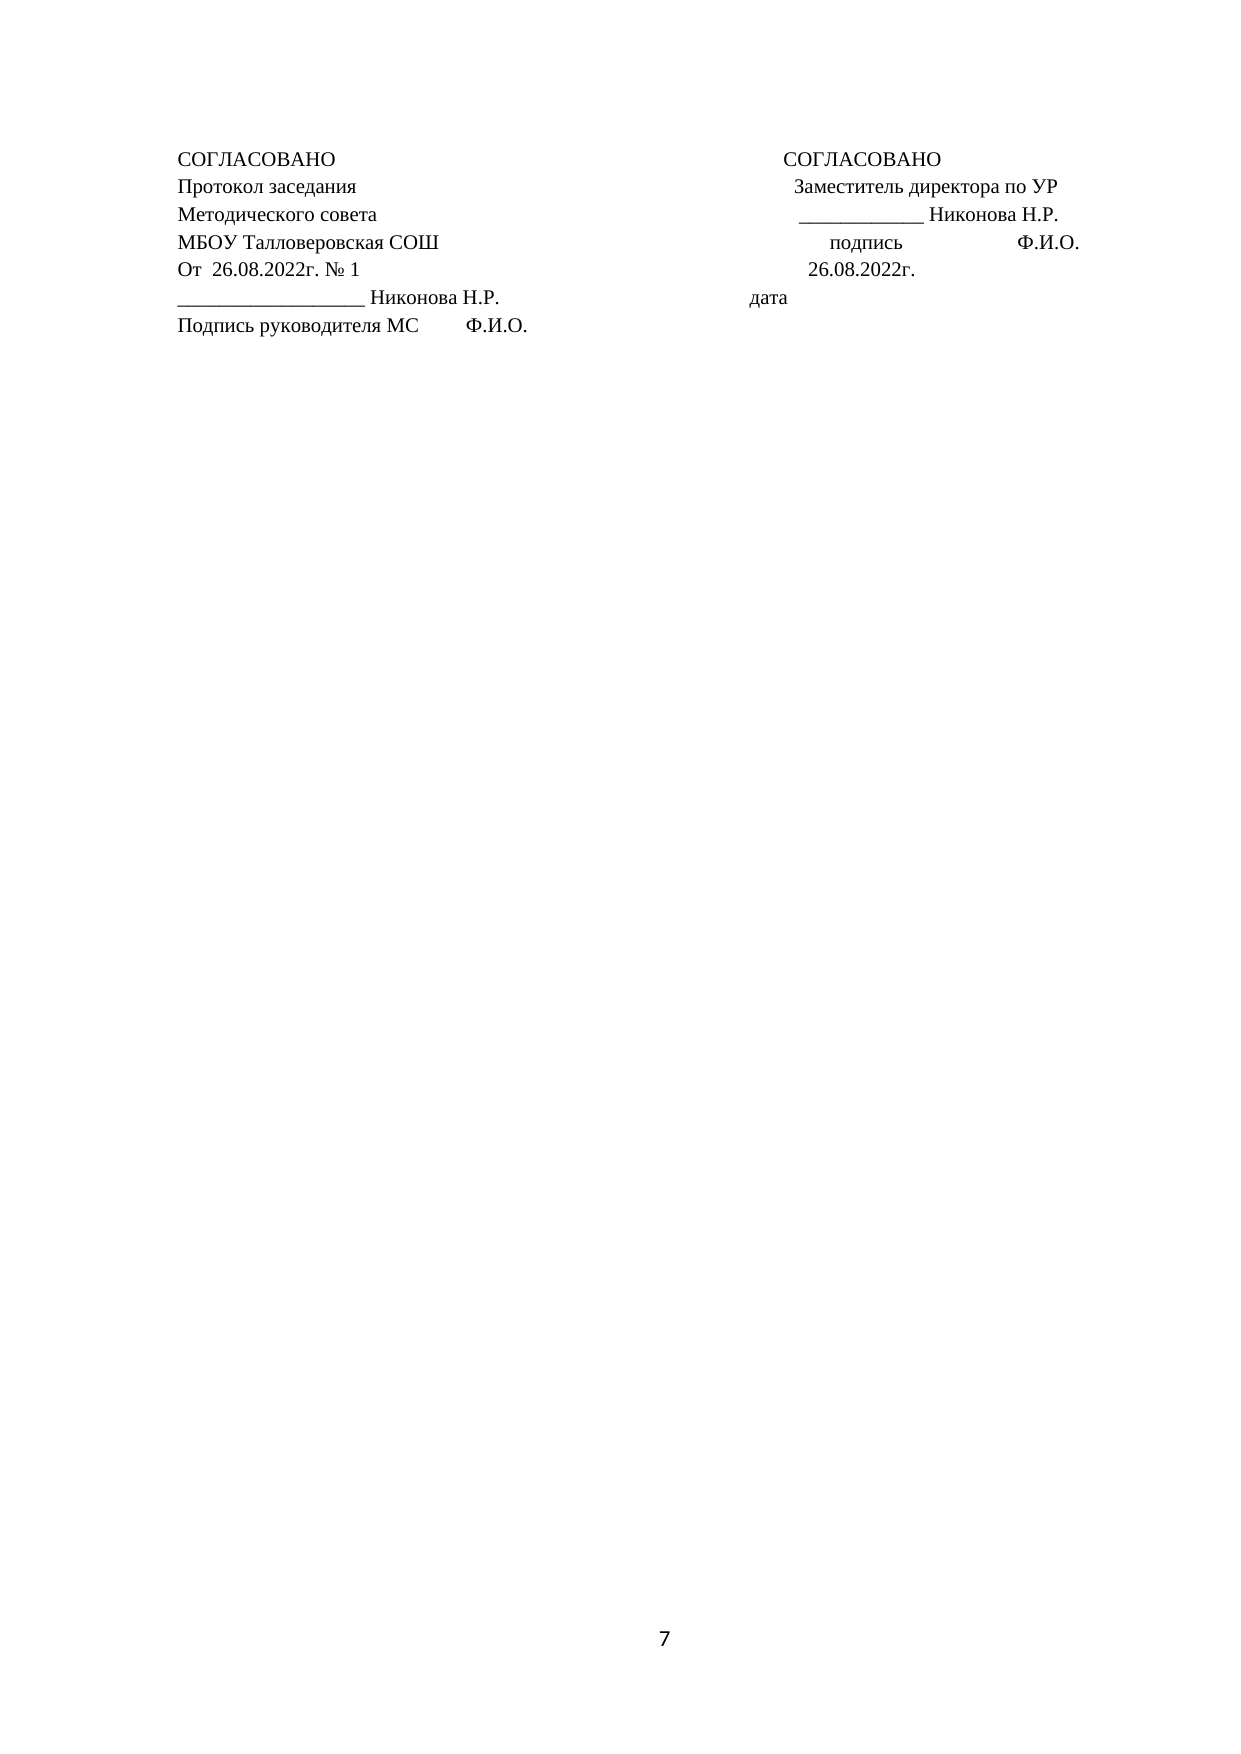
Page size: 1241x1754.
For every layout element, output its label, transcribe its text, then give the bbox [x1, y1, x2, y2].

text __________________ Никонова Н.Р. дата [177, 285, 1152, 309]
text Протокол заседания Заместитель директора по УР [177, 174, 1152, 198]
text Методического совета ____________ Никонова Н.Р. [177, 202, 1152, 226]
text От 26.08.2022г. № 1 26.08.2022г. [177, 257, 1152, 281]
text СОГЛАСОВАНО СОГЛАСОВАНО [177, 147, 1152, 171]
text МБОУ Талловеровская СОШ подпись Ф.И.О. [177, 230, 1152, 254]
text Подпись руководителя МС Ф.И.О. [177, 312, 1152, 337]
